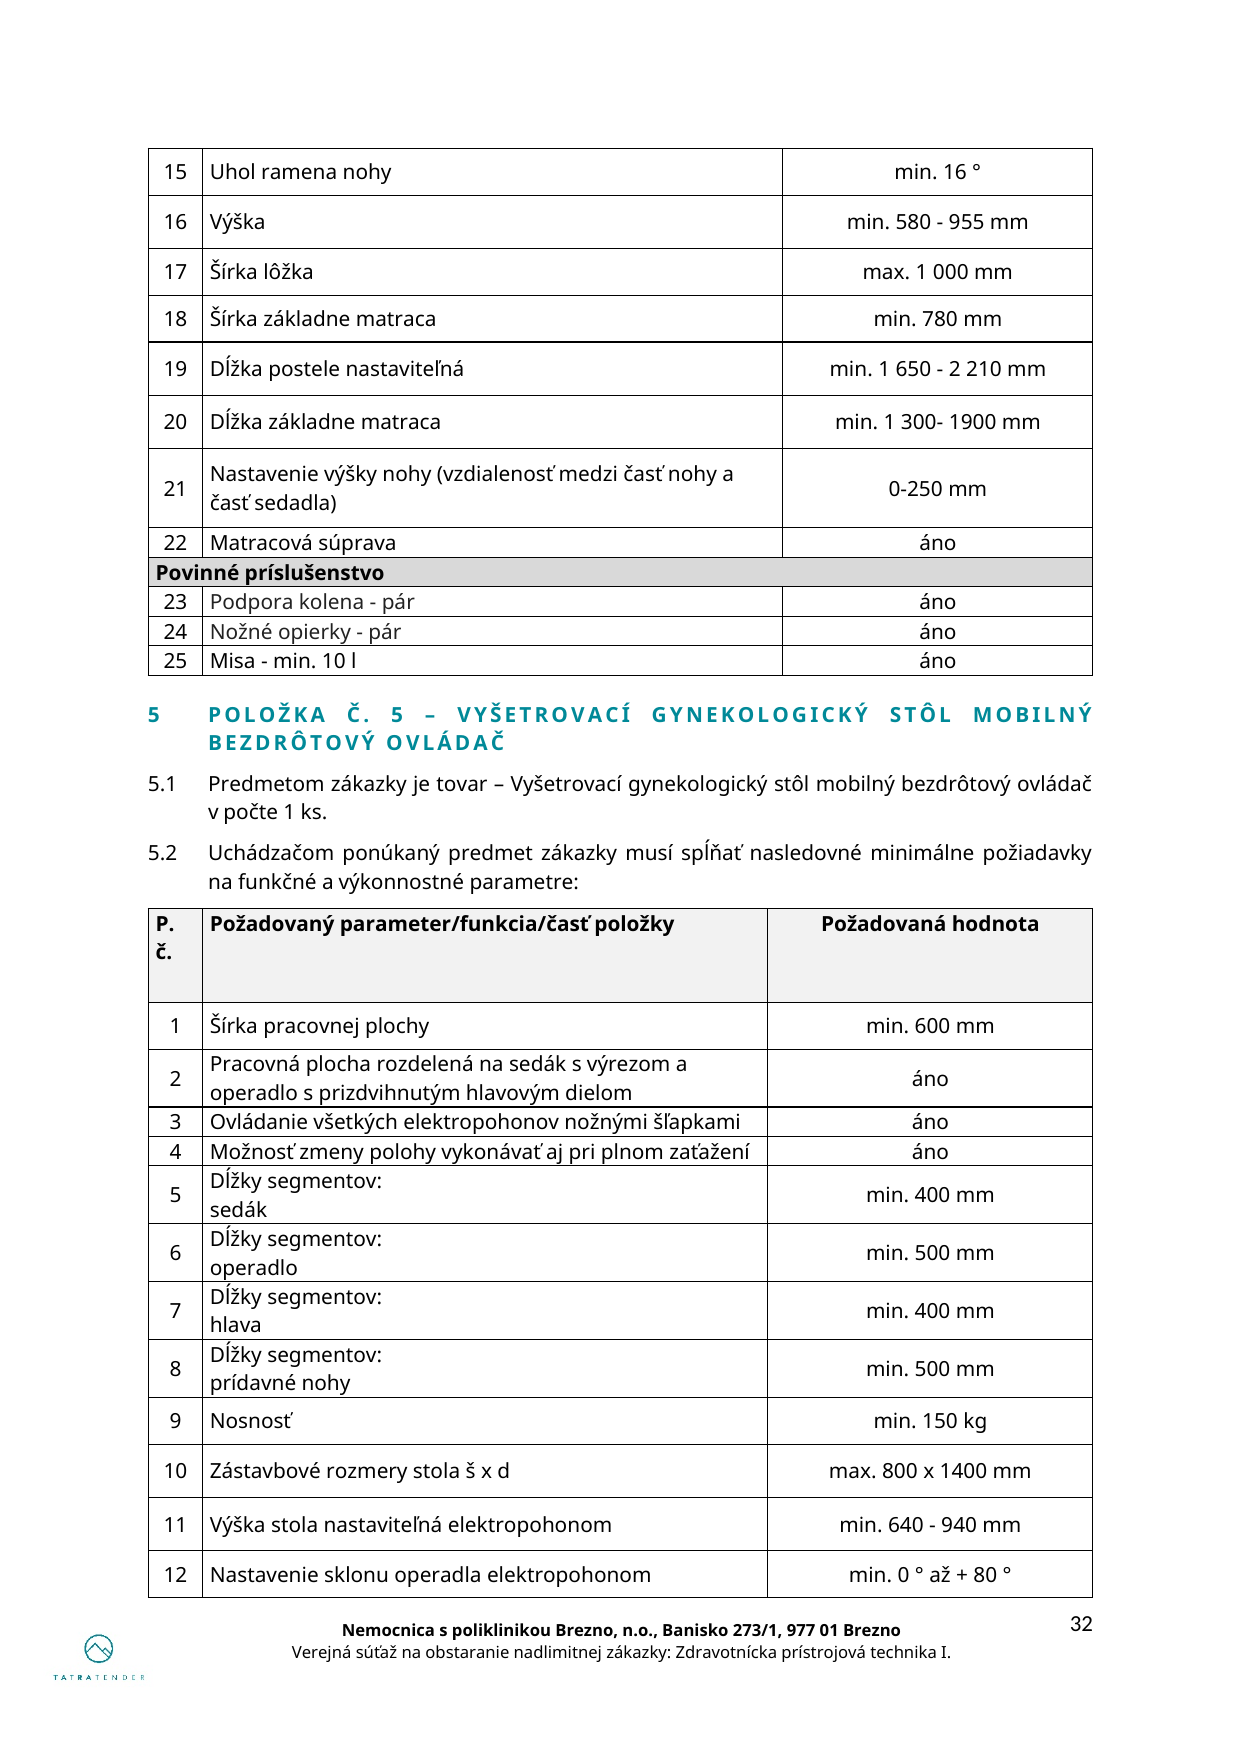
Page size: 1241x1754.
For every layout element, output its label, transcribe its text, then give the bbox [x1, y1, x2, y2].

table_cell Výška [203, 196, 782, 248]
table_cell 12 [149, 1551, 202, 1597]
table_cell min. 640 - 940 mm [768, 1498, 1092, 1550]
table_cell Pracovná plocha rozdelená na sedák s výrezom a operadlo s prizdvihnutým hlavovým dielom [203, 1050, 767, 1106]
table_cell 1 [149, 1003, 202, 1048]
table_cell Nastavenie výšky nohy (vzdialenosť medzi časť nohy a časť sedadla) [203, 449, 782, 527]
table_cell min. 600 mm [768, 1003, 1092, 1048]
table_cell Podpora kolena - pár [203, 587, 782, 616]
table_cell min. 500 mm [768, 1340, 1092, 1397]
table_cell áno [783, 587, 1092, 616]
table_cell min. 1 300- 1900 mm [783, 396, 1092, 448]
table_cell Dĺžky segmentov: prídavné nohy [203, 1340, 767, 1397]
table_cell áno [783, 646, 1092, 675]
table_cell Ovládanie všetkých elektropohonov nožnými šľapkami [203, 1108, 767, 1136]
table_cell Povinné príslušenstvo [149, 558, 1092, 586]
table_cell 0-250 mm [783, 449, 1092, 527]
table_cell 2 [149, 1050, 202, 1106]
table_cell Dĺžka základne matraca [203, 396, 782, 448]
table_cell Nastavenie sklonu operadla elektropohonom [203, 1551, 767, 1597]
table_cell max. 1 000 mm [783, 249, 1092, 294]
table_cell áno [783, 617, 1092, 645]
table_cell max. 800 x 1400 mm [768, 1445, 1092, 1497]
table_cell Dĺžky segmentov: sedák [203, 1166, 767, 1223]
table_cell Dĺžka postele nastaviteľná [203, 343, 782, 394]
table_cell áno [768, 1050, 1092, 1106]
table_cell min. 0 ° až + 80 ° [768, 1551, 1092, 1597]
list Položka č. 5 – Vyšetrovací gynekologický stôl mobilný bezdrôtový ovládač [148, 700, 1093, 757]
table_cell 15 [149, 149, 202, 194]
table_cell 21 [149, 449, 202, 527]
table_cell min. 500 mm [768, 1224, 1092, 1281]
table_cell Možnosť zmeny polohy vykonávať aj pri plnom zaťažení [203, 1137, 767, 1165]
table_cell 11 [149, 1498, 202, 1550]
table_cell 23 [149, 587, 202, 616]
table_cell 16 [149, 196, 202, 248]
table_cell áno [783, 528, 1092, 557]
table_cell 18 [149, 296, 202, 341]
table_cell áno [768, 1137, 1092, 1165]
table_cell Výška stola nastaviteľná elektropohonom [203, 1498, 767, 1550]
table_cell 10 [149, 1445, 202, 1497]
table_cell Nosnosť [203, 1398, 767, 1444]
table_header P. č. [149, 909, 202, 1002]
list Uchádzačom ponúkaný predmet zákazky musí spĺňať nasledovné minimálne požiadavky na funkčné a výkonnostné parametre: [148, 838, 1093, 895]
table_cell 5 [149, 1166, 202, 1223]
table_cell 25 [149, 646, 202, 675]
table_cell Šírka lôžka [203, 249, 782, 294]
table_cell Uhol ramena nohy [203, 149, 782, 194]
table_header Požadovaný parameter/funkcia/časť položky [203, 909, 767, 1002]
table_cell Misa - min. 10 l [203, 646, 782, 675]
table_cell Dĺžky segmentov: operadlo [203, 1224, 767, 1281]
table_cell 24 [149, 617, 202, 645]
table_cell 19 [149, 343, 202, 394]
table_cell Zástavbové rozmery stola š x d [203, 1445, 767, 1497]
table_cell Matracová súprava [203, 528, 782, 557]
table_cell 7 [149, 1282, 202, 1339]
table_cell Nožné opierky - pár [203, 617, 782, 645]
table_cell 6 [149, 1224, 202, 1281]
table_cell 22 [149, 528, 202, 557]
table_cell 8 [149, 1340, 202, 1397]
table_header Požadovaná hodnota [768, 909, 1092, 1002]
table_cell 9 [149, 1398, 202, 1444]
table_cell áno [768, 1108, 1092, 1136]
table_cell Šírka pracovnej plochy [203, 1003, 767, 1048]
table_cell 17 [149, 249, 202, 294]
table_cell 4 [149, 1137, 202, 1165]
table_cell 20 [149, 396, 202, 448]
table_cell min. 580 - 955 mm [783, 196, 1092, 248]
table_cell Dĺžky segmentov: hlava [203, 1282, 767, 1339]
list Predmetom zákazky je tovar – Vyšetrovací gynekologický stôl mobilný bezdrôtový ovládač v počte 1 ks. [148, 769, 1093, 826]
table_cell min. 400 mm [768, 1282, 1092, 1339]
table_cell 3 [149, 1108, 202, 1136]
table_cell min. 150 kg [768, 1398, 1092, 1444]
picture [32, 1610, 165, 1704]
table_cell min. 400 mm [768, 1166, 1092, 1223]
table_cell min. 1 650 - 2 210 mm [783, 343, 1092, 394]
table_cell Šírka základne matraca [203, 296, 782, 341]
table_cell min. 780 mm [783, 296, 1092, 341]
table_cell min. 16 ° [783, 149, 1092, 194]
